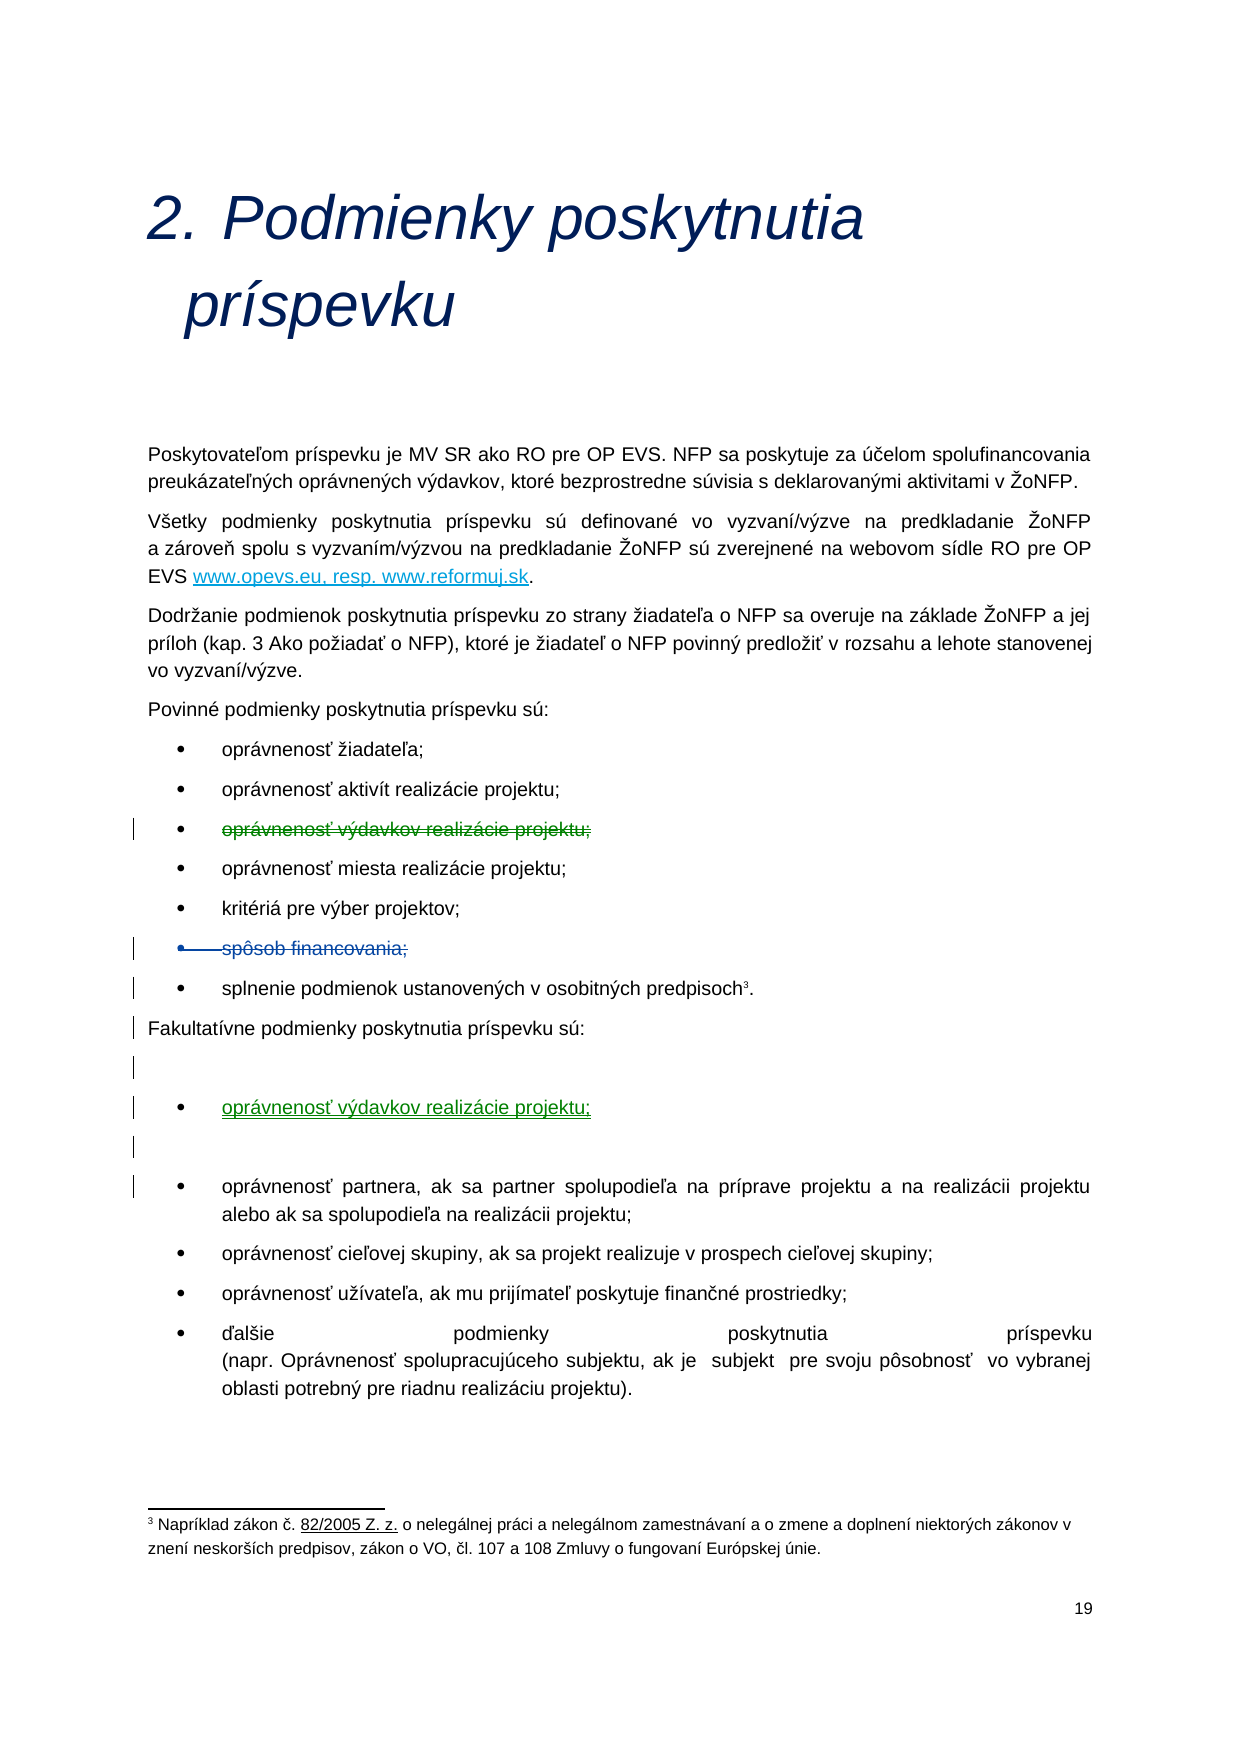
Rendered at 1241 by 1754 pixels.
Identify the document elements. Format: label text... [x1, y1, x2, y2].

text Dodržanie podmienok poskytnutia príspevku zo strany žiadateľa o NFP sa overuje na základe ŽoNFP a jej príloh (kap. 3 Ako požiadať o NFP), ktoré je žiadateľ o NFP povinný predložiť v rozsahu a lehote stanovenej vo vyzvaní/výzve. [148, 604, 1092, 681]
list oprávnenosť aktivít realizácie projektu; [177, 778, 1092, 801]
subtitle 2. Podmienky poskytnutia príspevku [148, 181, 1092, 339]
list oprávnenosť užívateľa, ak mu prijímateľ poskytuje finančné prostriedky; [177, 1282, 1092, 1305]
list oprávnenosť žiadateľa; [177, 738, 1092, 761]
list oprávnenosť miesta realizácie projektu; [177, 857, 1092, 880]
text Povinné podmienky poskytnutia príspevku sú: [148, 698, 1092, 721]
list oprávnenosť cieľovej skupiny, ak sa projekt realizuje v prospech cieľovej skupiny; [177, 1242, 1092, 1265]
list splnenie podmienok ustanovených v osobitných predpisoch. [177, 977, 1092, 999]
list ďalšie podmienky poskytnutia príspevku (napr. Oprávnenosť spolupracujúceho subjektu, ak je subjekt pre svoju pôsobnosť vo vybranej oblasti potrebný pre riadnu realizáciu projektu). [177, 1322, 1092, 1399]
list Fakultatívne podmienky poskytnutia príspevku sú: [148, 1016, 1092, 1039]
text Poskytovateľom príspevku je MV SR ako RO pre OP EVS. NFP sa poskytuje za účelom spolufinancovania preukázateľných oprávnených výdavkov, ktoré bezprostredne súvisia s deklarovanými aktivitami v ŽoNFP. [148, 443, 1092, 493]
list kritériá pre výber projektov; [177, 897, 1092, 920]
list oprávnenosť partnera, ak sa partner spolupodieľa na príprave projektu a na realizácii projektu alebo ak sa spolupodieľa na realizácii projektu; [177, 1175, 1092, 1225]
text Všetky podmienky poskytnutia príspevku sú definované vo vyzvaní/výzve na predkladanie ŽoNFP a zároveň spolu s vyzvaním/výzvou na predkladanie ŽoNFP sú zverejnené na webovom sídle RO pre OP EVS www.opevs.eu, resp. www.reformuj.sk. [148, 510, 1092, 587]
